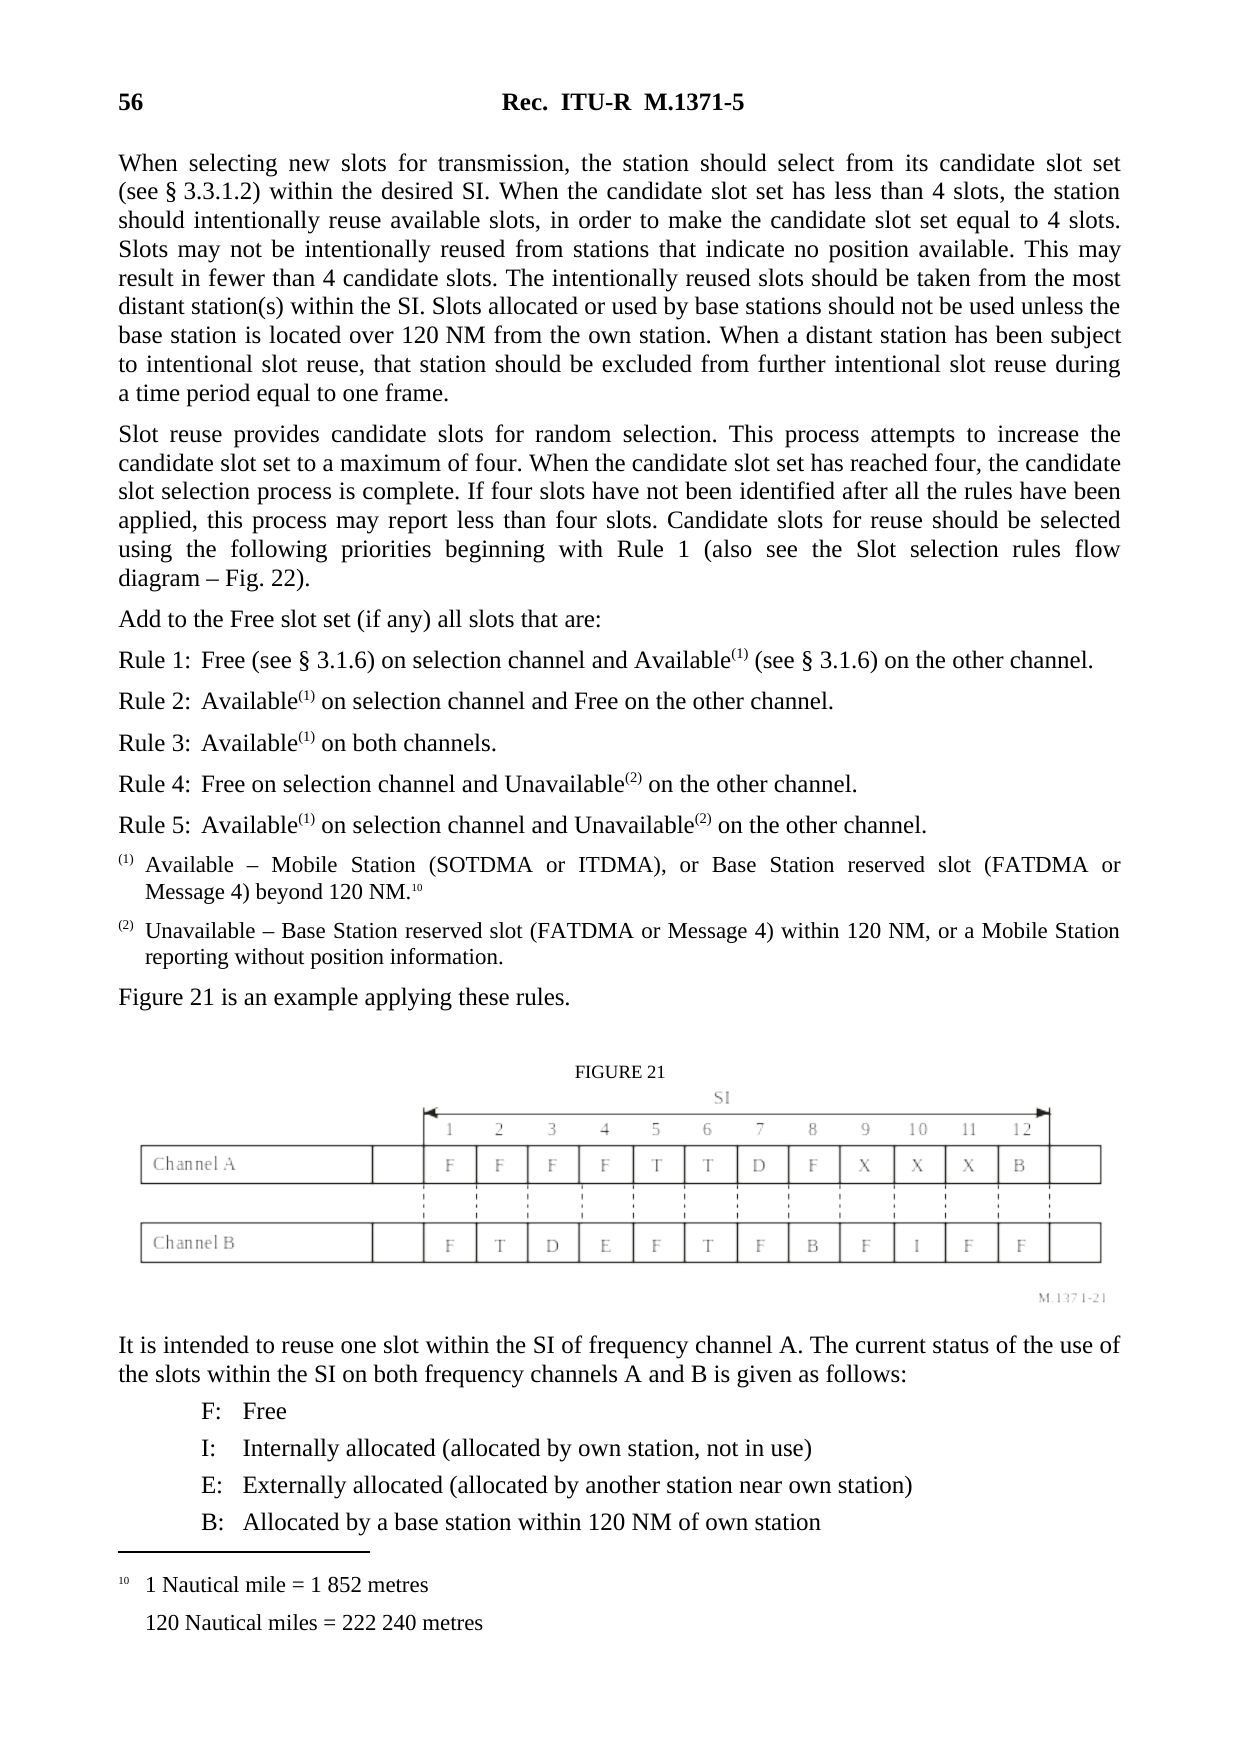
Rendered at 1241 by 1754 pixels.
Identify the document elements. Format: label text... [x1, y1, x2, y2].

text (1) Available – Mobile Station (SOTDMA or ITDMA), or Base Station reserved slot (FATDMA or Message 4) beyond 120 NM. [118, 851, 1122, 904]
text Rule 4: Free on selection channel and Unavailable(2) on the other channel. [118, 769, 1122, 798]
text E: Externally allocated (allocated by another station near own station) [118, 1470, 1122, 1499]
text Rule 2: Available(1) on selection channel and Free on the other channel. [118, 686, 1122, 715]
text I: Internally allocated (allocated by own station, not in use) [118, 1433, 1122, 1462]
text (2) Unavailable – Base Station reserved slot (FATDMA or Message 4) within 120 NM, or a Mobile Station reporting without position information. [118, 917, 1122, 969]
text Add to the Free slot set (if any) all slots that are: [118, 604, 1122, 633]
text Rule 1: Free (see § 3.1.6) on selection channel and Available(1) (see § 3.1.6) on the other channel. [118, 645, 1122, 674]
text Figure 21 is an example applying these rules. [118, 982, 1122, 1011]
text Rule 5: Available(1) on selection channel and Unavailable(2) on the other channel. [118, 810, 1122, 839]
text F: Free [118, 1396, 1122, 1425]
text When selecting new slots for transmission, the station should select from its candidate slot set (see § 3.3.1.2) within the desired SI. When the candidate slot set has less than 4 slots, the station should intentionally reuse available slots, in order to make the candidate slot set equal to 4 slots. Slots may not be intentionally reused from stations that indicate no position available. This may result in fewer than 4 candidate slots. The intentionally reused slots should be taken from the most distant station(s) within the SI. Slots allocated or used by base stations should not be used unless the base station is located over 120 NM from the own station. When a distant station has been subject to intentional slot reuse, that station should be excluded from further intentional slot reuse during a time period equal to one frame. [118, 148, 1122, 406]
text It is intended to reuse one slot within the SI of frequency channel A. The current status of the use of the slots within the SI on both frequency channels A and B is given as follows: [118, 1330, 1122, 1388]
text Slot reuse provides candidate slots for random selection. This process attempts to increase the candidate slot set to a maximum of four. When the candidate slot set has reached four, the candidate slot selection process is complete. If four slots have not been identified after all the rules have been applied, this process may report less than four slots. Candidate slots for reuse should be selected using the following priorities beginning with Rule 1 (also see the Slot selection rules flow diagram – Fig. 22). [118, 419, 1122, 591]
text Rule 3: Available(1) on both channels. [118, 728, 1122, 756]
text figure 21 [118, 1061, 1122, 1082]
text B: Allocated by a base station within 120 NM of own station [118, 1507, 1122, 1536]
